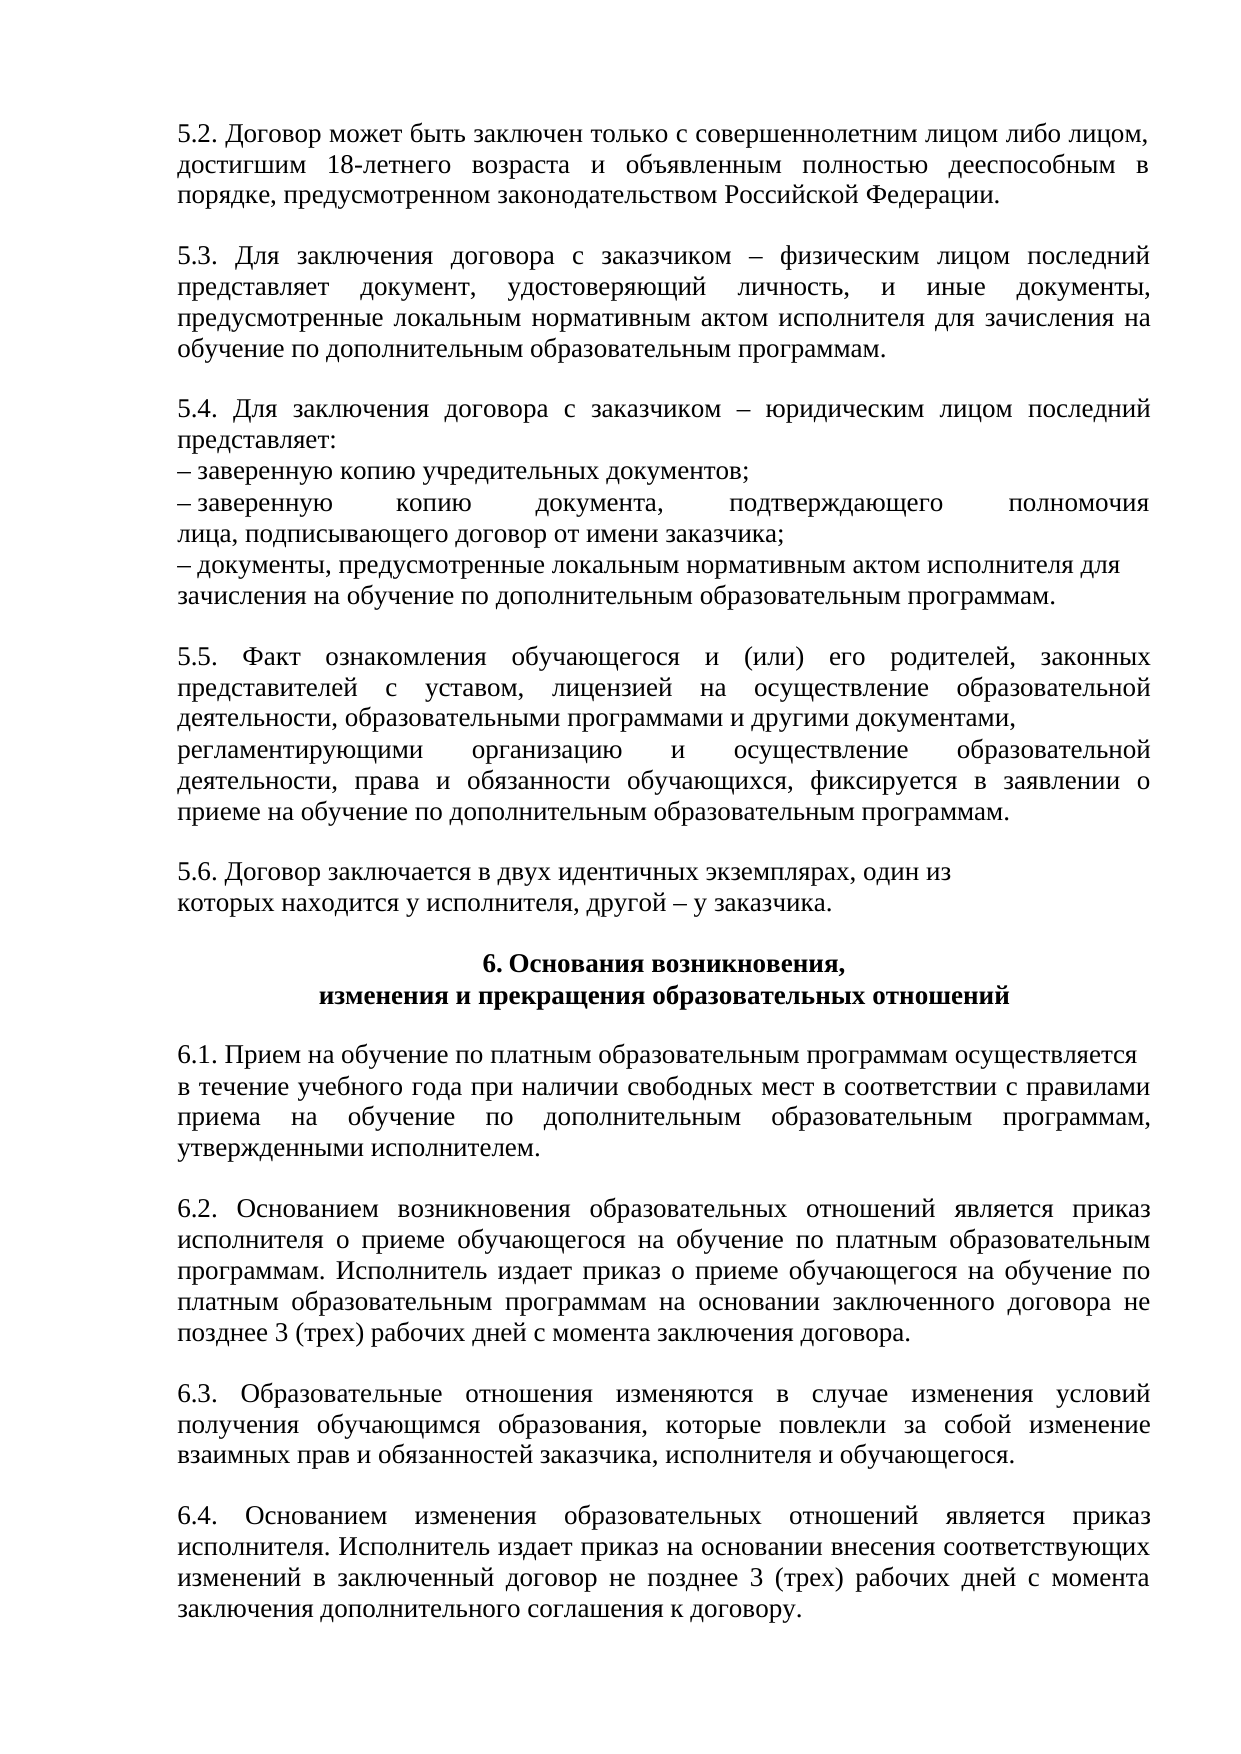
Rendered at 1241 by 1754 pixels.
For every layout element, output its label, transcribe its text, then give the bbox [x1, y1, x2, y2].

text 6.4. Основанием изменения образовательных отношений является приказ исполнителя. Исполнитель издает приказ на основании внесения соответствующих изменений в заключенный договор не позднее 3 (трех) рабочих дней с момента заключения дополнительного соглашения к договору. [177, 1500, 1152, 1623]
list течение учебного года при наличии свободных мест в соответствии с правилами приема на обучение по дополнительным образовательным программам, утвержденными исполнителем. [177, 1071, 1152, 1162]
text 5.2. Договор может быть заключен только с совершеннолетним лицом либо лицом, достигшим 18-летнего возраста и объявленным полностью дееспособным в порядке, предусмотренном законодательством Российской Федерации. [177, 118, 1150, 210]
text 5.5. Факт ознакомления обучающегося и (или) его родителей, законных представителей с уставом, лицензией на осуществление образовательной деятельности, образовательными программами и другими документами, [177, 641, 1152, 733]
text – документы, предусмотренные локальным нормативным актом исполнителя для зачисления на обучение по дополнительным образовательным программам. [177, 549, 1150, 610]
text 5.4. Для заключения договора с заказчиком – юридическим лицом последний представляет: [177, 394, 1152, 454]
text – заверенную копию документа, подтверждающего полномочия [177, 486, 1152, 517]
text 5.6. Договор заключается в двух идентичных экземплярах, один из которых находится у исполнителя, другой – у заказчика. [177, 856, 1054, 917]
text 6.2. Основанием возникновения образовательных отношений является приказ исполнителя о приеме обучающегося на обучение по платным образовательным программам. Исполнитель издает приказ о приеме обучающегося на обучение по платным образовательным программам на основании заключенного договора не позднее 3 (трех) рабочих дней с момента заключения договора. [177, 1192, 1152, 1347]
text 5.3. Для заключения договора с заказчиком – физическим лицом последний представляет документ, удостоверяющий личность, и иные документы, предусмотренные локальным нормативным актом исполнителя для зачисления на обучение по дополнительным образовательным программам. [177, 240, 1152, 363]
text регламентирующими организацию и осуществление образовательной деятельности, права и обязанности обучающихся, фиксируется в заявлении о приеме на обучение по дополнительным образовательным программам. [177, 734, 1152, 826]
list Основания возникновения, [482, 948, 1152, 979]
text – заверенную копию учредительных документов; [177, 454, 1152, 486]
text лица, подписывающего договор от имени заказчика; [177, 517, 1152, 548]
text изменения и прекращения образовательных отношений [150, 979, 1179, 1010]
text 6.1. Прием на обучение по платным образовательным программам осуществляется [177, 1038, 1152, 1069]
text 6.3. Образовательные отношения изменяются в случае изменения условий получения обучающимся образования, которые повлекли за собой изменение взаимных прав и обязанностей заказчика, исполнителя и обучающегося. [177, 1378, 1152, 1469]
